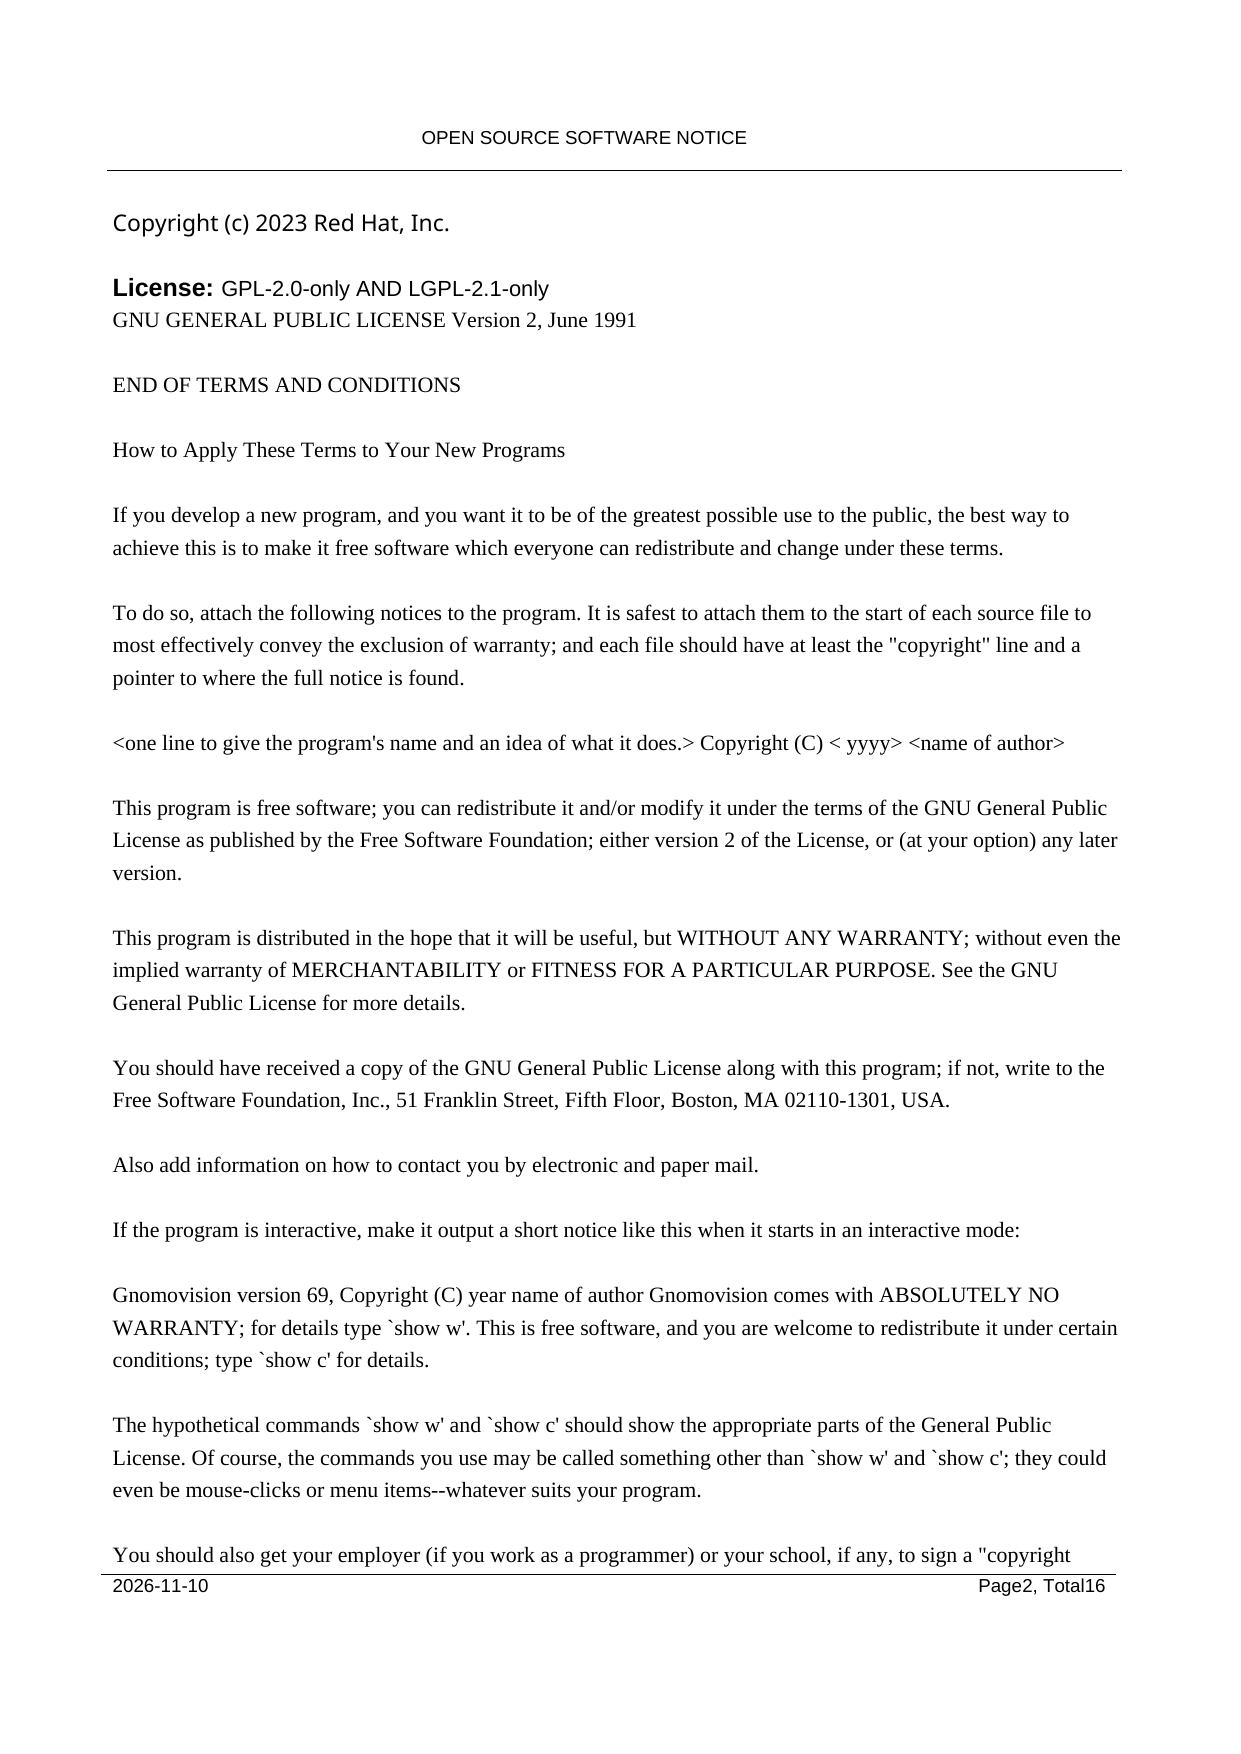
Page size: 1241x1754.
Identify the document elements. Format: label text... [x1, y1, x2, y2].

text License: GPL-2.0-only AND LGPL-2.1-only [112, 271, 1128, 304]
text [112, 206, 1128, 271]
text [112, 304, 1128, 1571]
